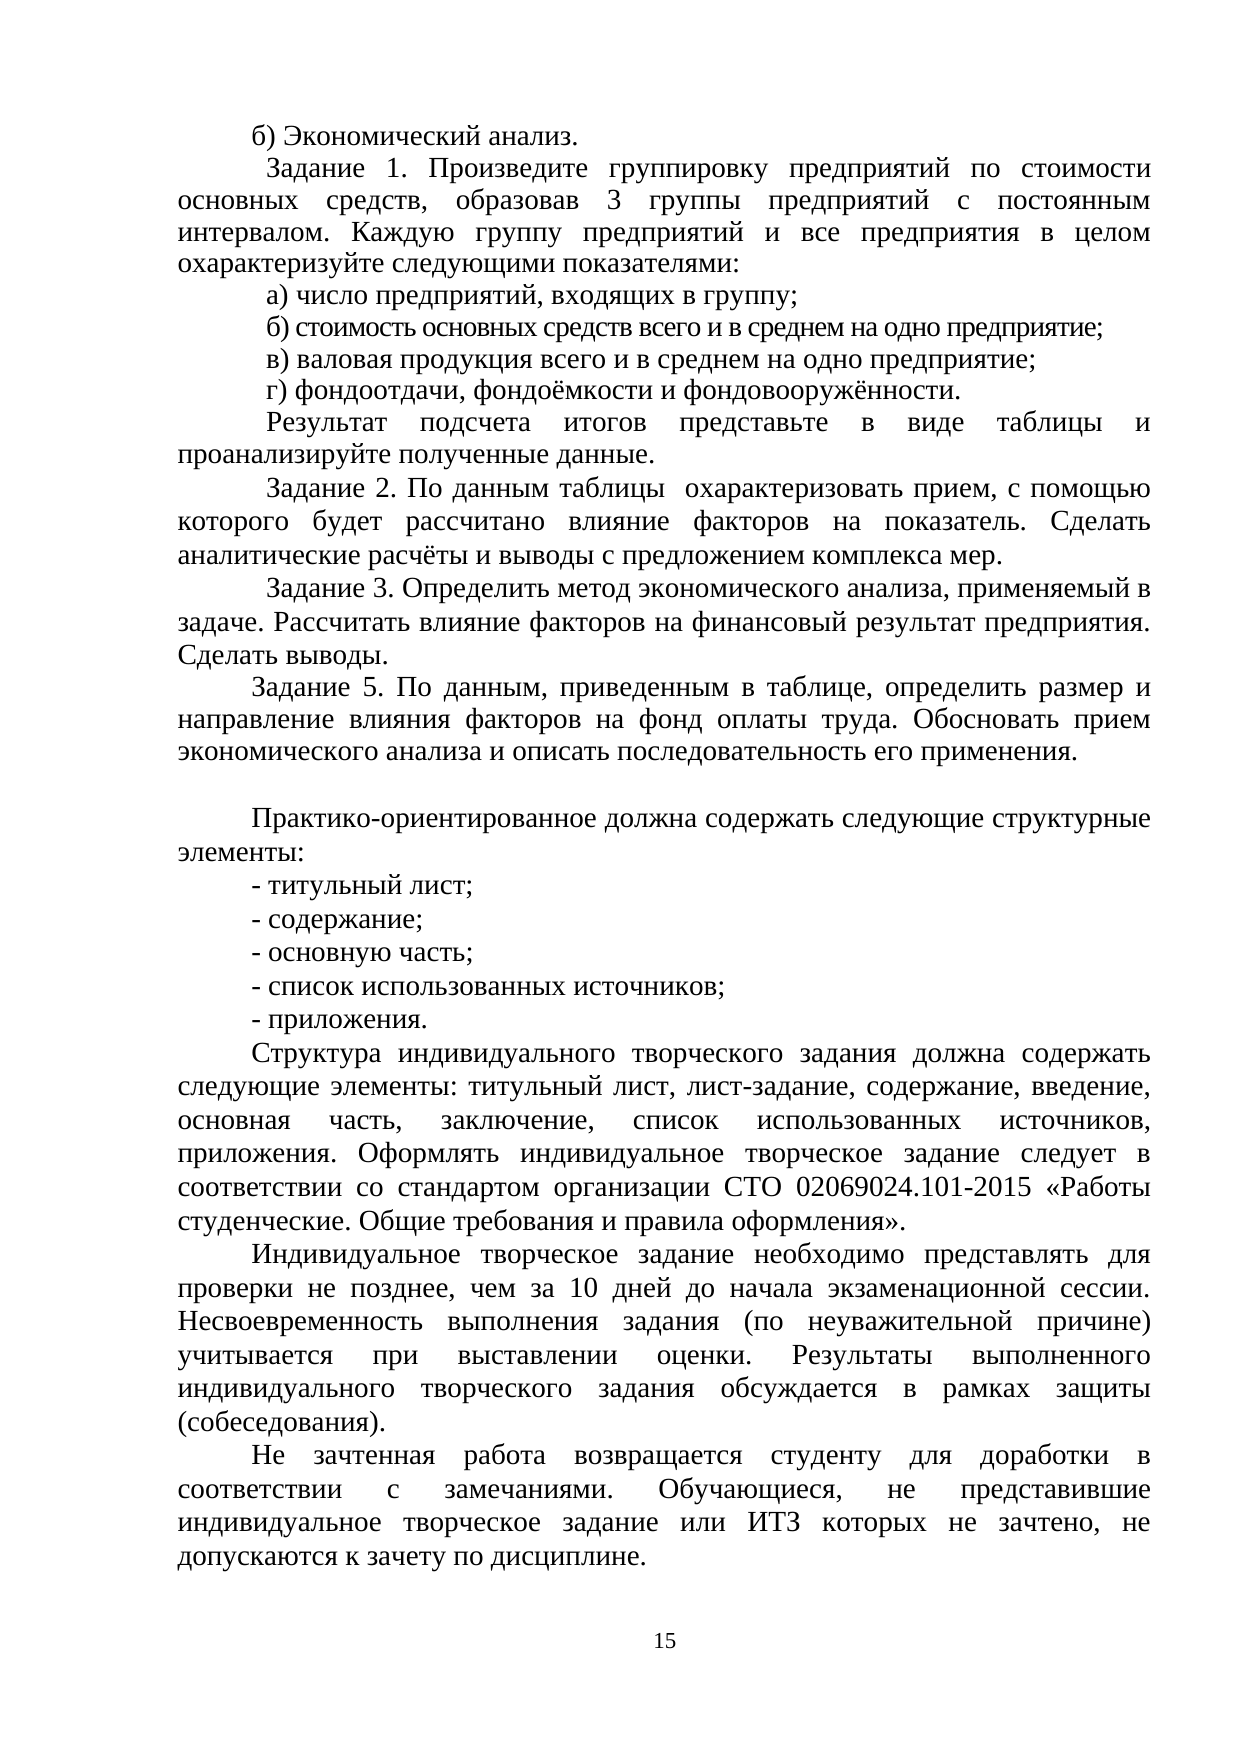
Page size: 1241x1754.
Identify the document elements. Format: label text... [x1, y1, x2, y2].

text - приложения. [177, 1001, 1152, 1035]
text г) фондоотдачи, фондоёмкости и фондовооружённости. [177, 374, 1152, 406]
text Индивидуальное творческое задание необходимо представлять для проверки не позднее, чем за 10 дней до начала экзаменационной сессии. Несвоевременность выполнения задания (по неуважительной причине) учитывается при выставлении оценки. Результаты выполненного индивидуального творческого задания обсуждается в рамках защиты (собеседования). [177, 1236, 1152, 1437]
text Задание 3. Определить метод экономического анализа, применяемый в задаче. Рассчитать влияние факторов на финансовый результат предприятия. Сделать выводы. [177, 570, 1152, 671]
text Задание 1. Произведите группировку предприятий по стоимости основных средств, образовав 3 группы предприятий с постоянным интервалом. Каждую группу предприятий и все предприятия в целом охарактеризуйте следующими показателями: [177, 152, 1152, 279]
text - содержание; [177, 901, 1152, 934]
text б) стоимость основных средств всего и в среднем на одно предприятие; [177, 311, 1152, 343]
text Не зачтенная работа возвращается студенту для доработки в соответствии с замечаниями. Обучающиеся, не представившие индивидуальное творческое задание или ИТЗ которых не зачтено, не допускаются к зачету по дисциплине. [177, 1437, 1152, 1572]
text б) Экономический анализ. [177, 118, 1152, 152]
text Задание 2. По данным таблицы охарактеризовать прием, с помощью которого будет рассчитано влияние факторов на показатель. Сделать аналитические расчёты и выводы с предложением комплекса мер. [177, 470, 1152, 570]
text - титульный лист; [177, 867, 1152, 901]
text Структура индивидуального творческого задания должна содержать следующие элементы: титульный лист, лист-задание, содержание, введение, основная часть, заключение, список использованных источников, приложения. Оформлять индивидуальное творческое задание следует в соответствии со стандартом организации СТО 02069024.101-2015 «Работы студенческие. Общие требования и правила оформления». [177, 1035, 1152, 1236]
text - список использованных источников; [177, 968, 1152, 1001]
text в) валовая продукция всего и в среднем на одно предприятие; [177, 343, 1152, 374]
text а) число предприятий, входящих в группу; [177, 279, 1152, 311]
text - основную часть; [177, 934, 1152, 968]
text Практико-ориентированное должна содержать следующие структурные элементы: [177, 800, 1152, 867]
text Задание 5. По данным, приведенным в таблице, определить размер и направление влияния факторов на фонд оплаты труда. Обосновать прием экономического анализа и описать последовательность его применения. [177, 671, 1152, 767]
text Результат подсчета итогов представьте в виде таблицы и проанализируйте полученные данные. [177, 406, 1152, 470]
